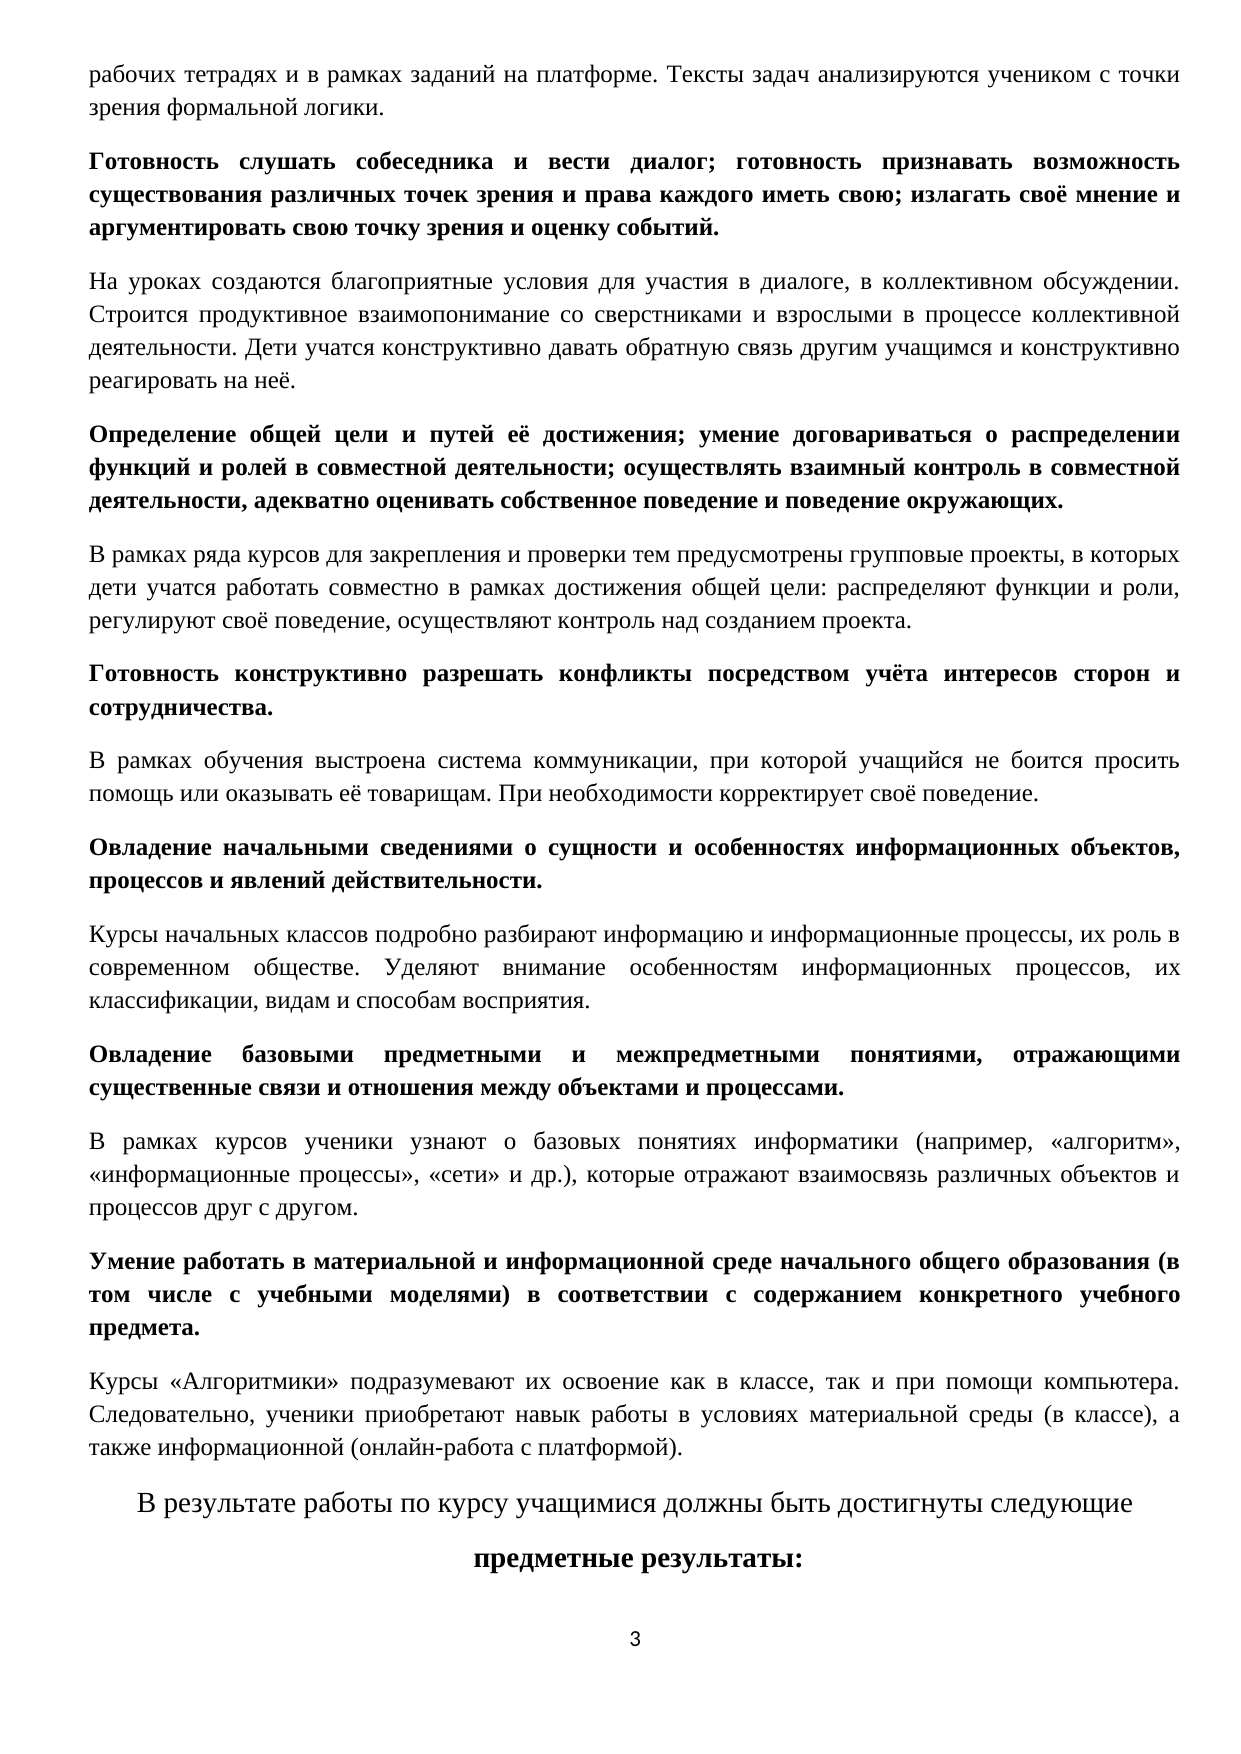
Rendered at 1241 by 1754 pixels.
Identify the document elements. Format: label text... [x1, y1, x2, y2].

text Курсы «Алгоритмики» подразумевают их освоение как в классе, так и при помощи компьютера. Следовательно, ученики приобретают навык работы в условиях материальной среды (в классе), а также информационной (онлайн-работа с платформой). [89, 1366, 1181, 1461]
text Готовность конструктивно разрешать конфликты посредством учёта интересов сторон и сотрудничества. [89, 658, 1181, 720]
text В рамках ряда курсов для закрепления и проверки тем предусмотрены групповые проекты, в которых дети учатся работать совместно в рамках достижения общей цели: распределяют функции и роли, регулируют своё поведение, осуществляют контроль над созданием проекта. [89, 539, 1181, 633]
text В результате работы по курсу учащимися должны быть достигнуты следующие [89, 1486, 1181, 1519]
text Овладение начальными сведениями о сущности и особенностях информационных объектов, процессов и явлений действительности. [89, 832, 1181, 894]
text На уроках создаются благоприятные условия для участия в диалоге, в коллективном обсуждении. Строится продуктивное взаимопонимание со сверстниками и взрослыми в процессе коллективной деятельности. Дети учатся конструктивно давать обратную связь другим учащимся и конструктивно реагировать на неё. [89, 266, 1181, 394]
text предметные результаты: [89, 1540, 1181, 1573]
text Умение работать в материальной и информационной среде начального общего образования (в том числе с учебными моделями) в соответствии с содержанием конкретного учебного предмета. [89, 1246, 1181, 1341]
text Определение общей цели и путей её достижения; умение договариваться о распределении функций и ролей в совместной деятельности; осуществлять взаимный контроль в совместной деятельности, адекватно оценивать собственное поведение и поведение окружающих. [89, 419, 1181, 513]
text В рамках курсов ученики узнают о базовых понятиях информатики (например, «алгоритм», «информационные процессы», «сети» и др.), которые отражают взаимосвязь различных объектов и процессов друг с другом. [89, 1126, 1181, 1221]
text Овладение базовыми предметными и межпредметными понятиями, отражающими существенные связи и отношения между объектами и процессами. [89, 1039, 1181, 1101]
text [89, 59, 1181, 121]
text В рамках обучения выстроена система коммуникации, при которой учащийся не боится просить помощь или оказывать её товарищам. При необходимости корректирует своё поведение. [89, 745, 1181, 807]
text Готовность слушать собеседника и вести диалог; готовность признавать возможность существования различных точек зрения и права каждого иметь свою; излагать своё мнение и аргументировать свою точку зрения и оценку событий. [89, 146, 1181, 241]
text Курсы начальных классов подробно разбирают информацию и информационные процессы, их роль в современном обществе. Уделяют внимание особенностям информационных процессов, их классификации, видам и способам восприятия. [89, 919, 1181, 1014]
